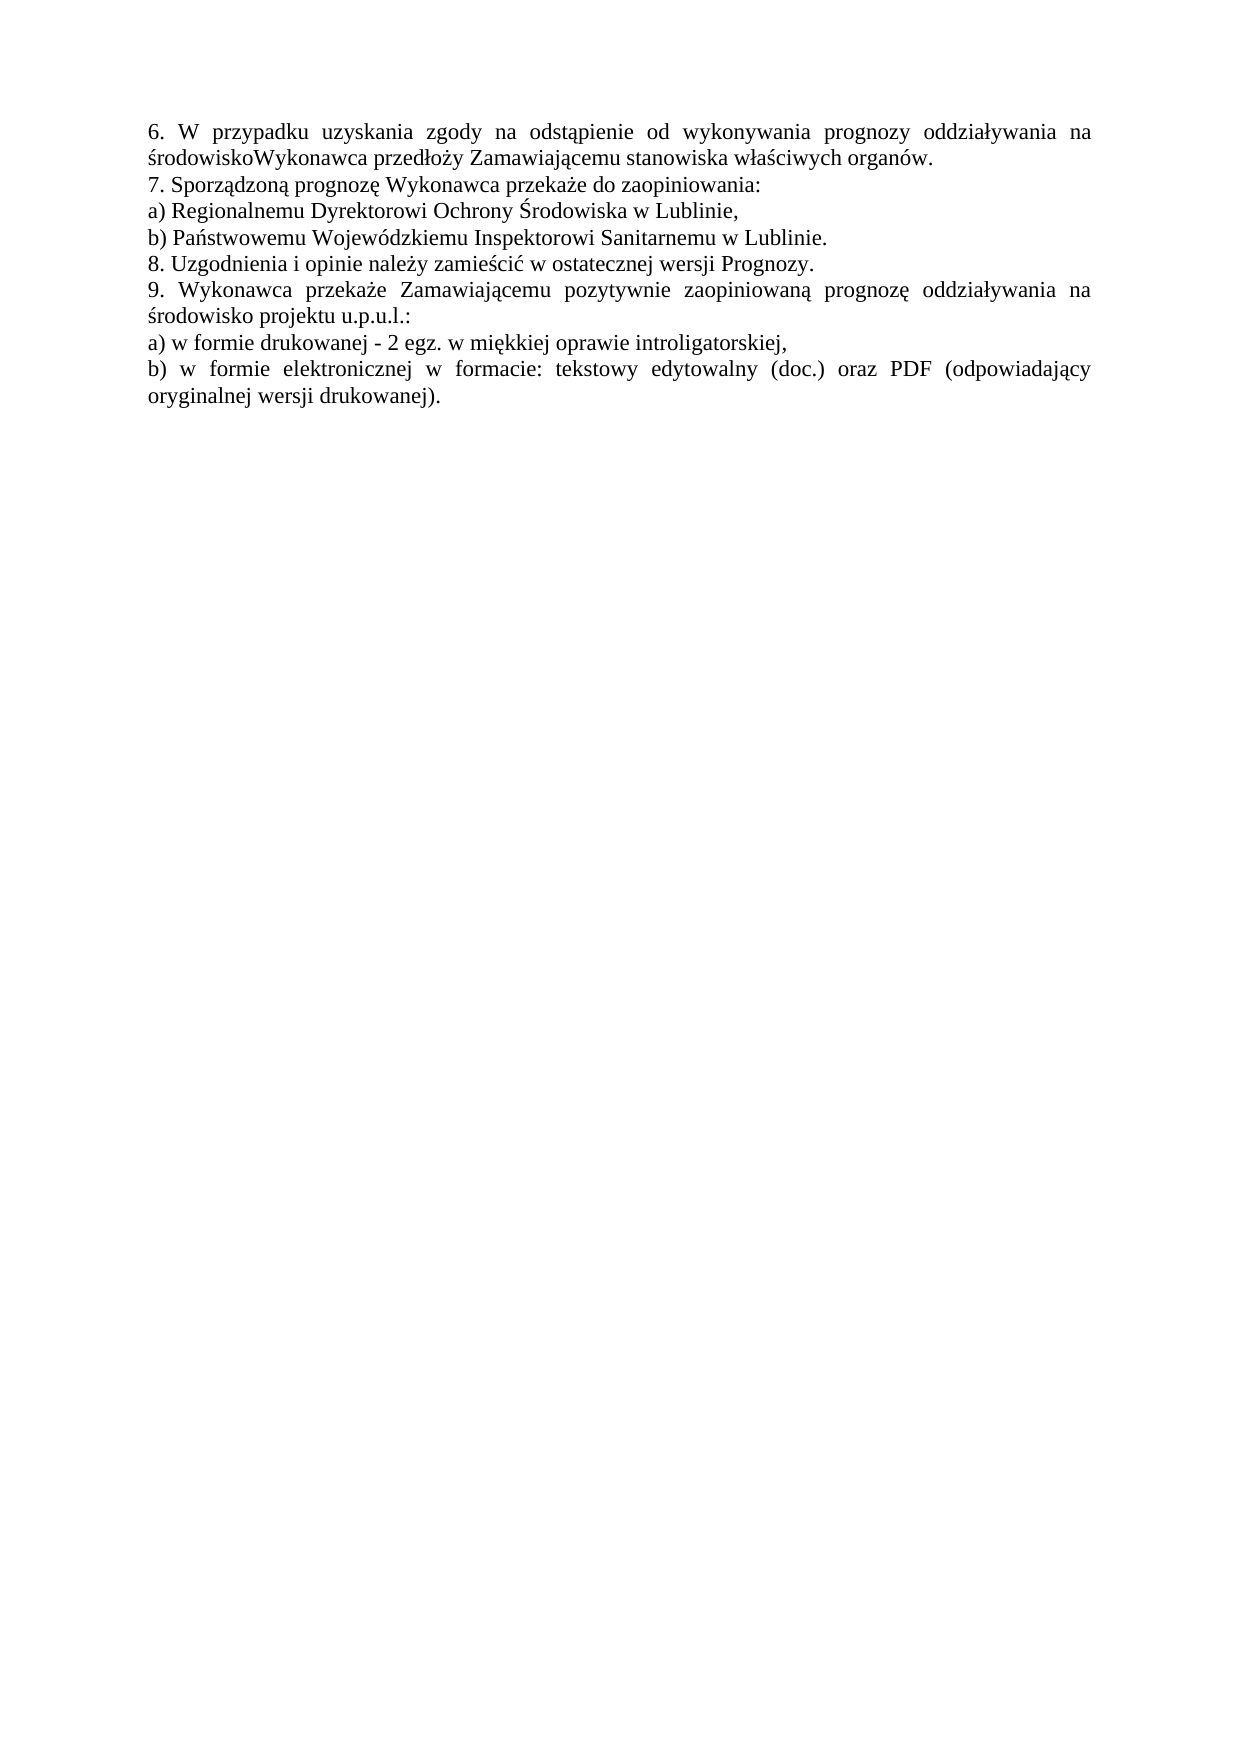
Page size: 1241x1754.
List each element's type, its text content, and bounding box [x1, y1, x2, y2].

text b) Państwowemu Wojewódzkiemu Inspektorowi Sanitarnemu w Lublinie. [148, 223, 1092, 250]
text a) Regionalnemu Dyrektorowi Ochrony Środowiska w Lublinie, [148, 197, 1092, 223]
text 9. Wykonawca przekaże Zamawiającemu pozytywnie zaopiniowaną prognozę oddziaływania na środowisko projektu u.p.u.l.: [148, 276, 1092, 329]
text 6. W przypadku uzyskania zgody na odstąpienie od wykonywania prognozy oddziaływania na środowiskoWykonawca przedłoży Zamawiającemu stanowiska właściwych organów. [148, 118, 1092, 171]
text a) w formie drukowanej - 2 egz. w miękkiej oprawie introligatorskiej, [148, 329, 1092, 355]
text b) w formie elektronicznej w formacie: tekstowy edytowalny (doc.) oraz PDF (odpowiadający oryginalnej wersji drukowanej). [148, 355, 1092, 408]
text 7. Sporządzoną prognozę Wykonawca przekaże do zaopiniowania: [148, 171, 1092, 197]
text 8. Uzgodnienia i opinie należy zamieścić w ostatecznej wersji Prognozy. [148, 250, 1092, 276]
